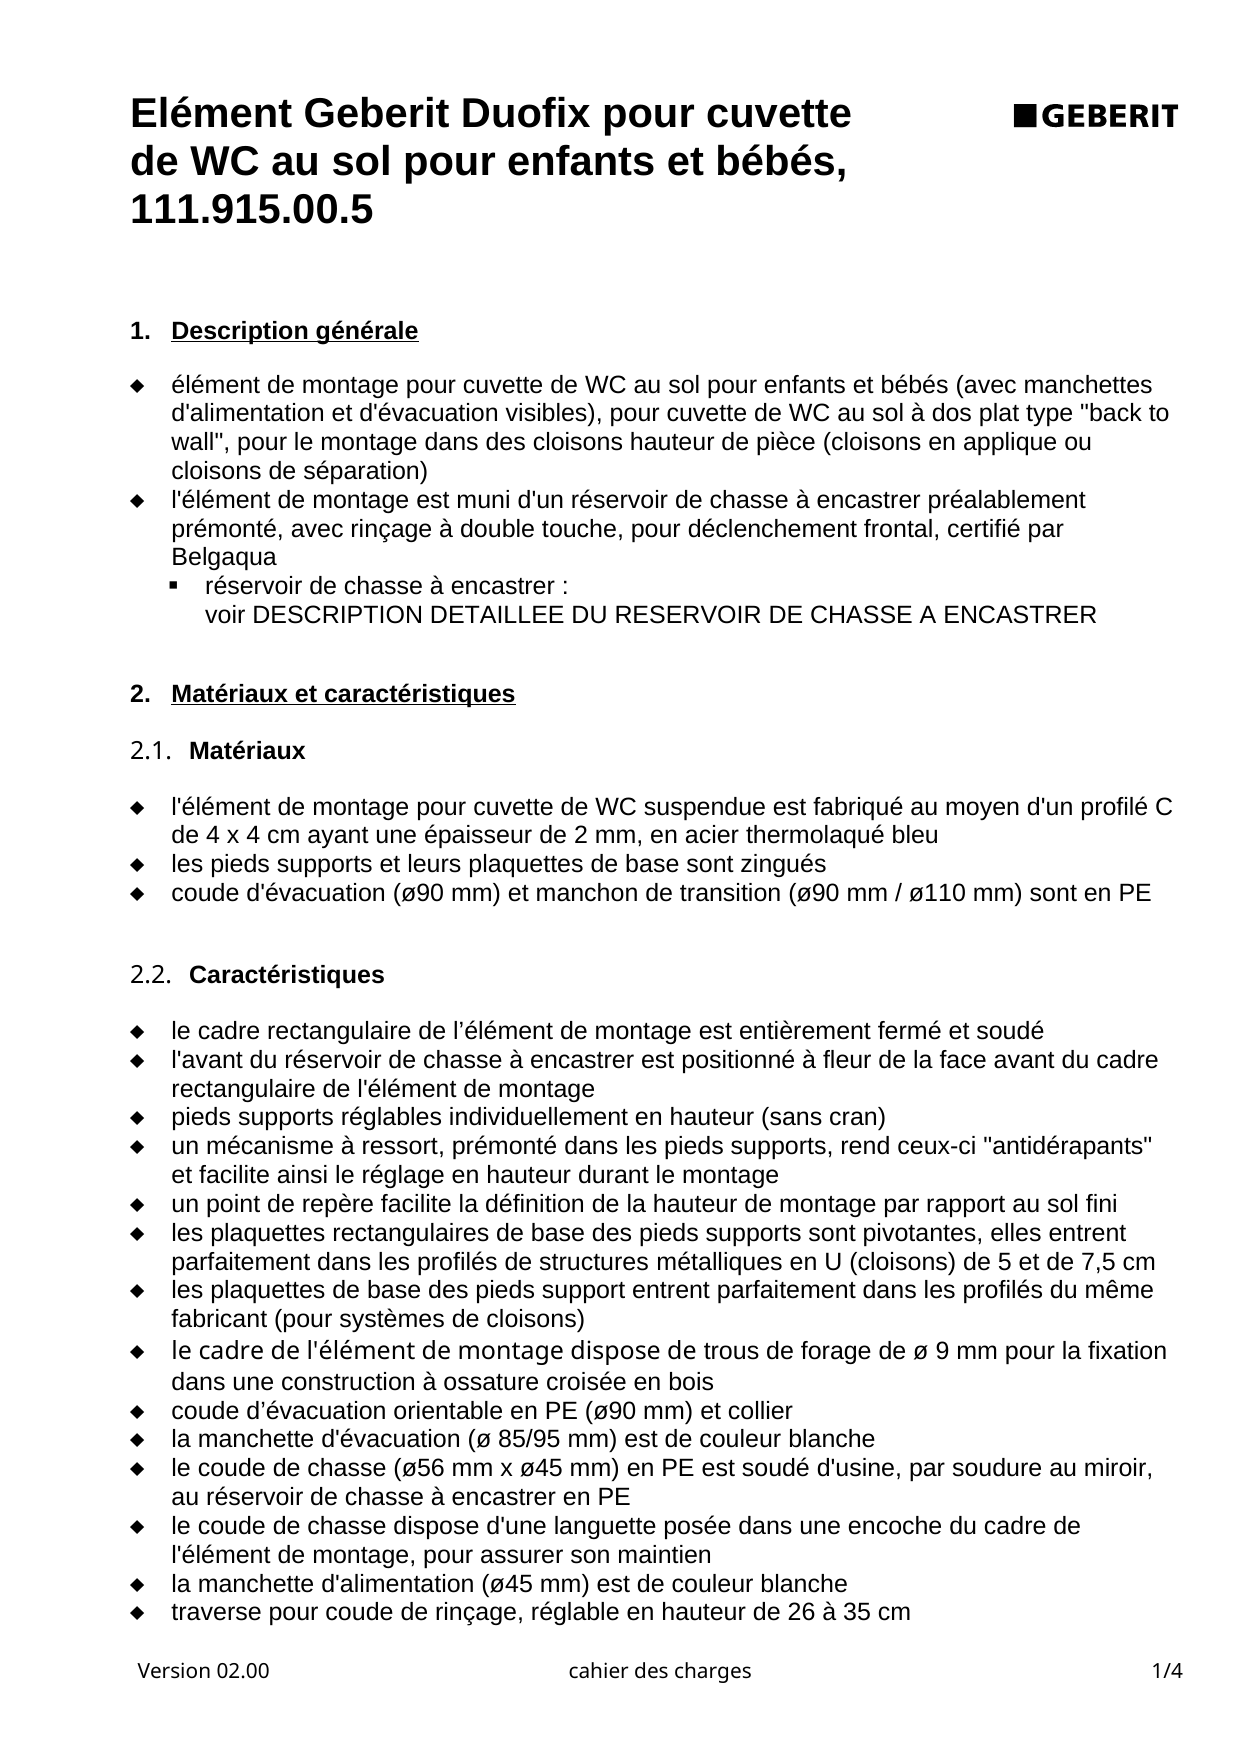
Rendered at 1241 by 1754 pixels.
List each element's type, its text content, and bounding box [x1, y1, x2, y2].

text la manchette d'alimentation (ø45 mm) est de couleur blanche [130, 1568, 1175, 1597]
text élément de montage pour cuvette de WC au sol pour enfants et bébés (avec manchettes d'alimentation et d'évacuation visibles), pour cuvette de WC au sol à dos plat type "back to wall", pour le montage dans des cloisons hauteur de pièce (cloisons en applique ou cloisons de séparation) [130, 369, 1175, 485]
text la manchette d'évacuation (ø 85/95 mm) est de couleur blanche [130, 1424, 1175, 1453]
text traverse pour coude de rinçage, réglable en hauteur de 26 à 35 cm [130, 1597, 1175, 1626]
subtitle Description générale [130, 316, 1175, 344]
text pieds supports réglables individuellement en hauteur (sans cran) [130, 1102, 1175, 1131]
picture [1013, 103, 1179, 128]
text l'avant du réservoir de chasse à encastrer est positionné à fleur de la face avant du cadre rectangulaire de l'élément de montage [130, 1045, 1175, 1102]
text les plaquettes rectangulaires de base des pieds supports sont pivotantes, elles entrent parfaitement dans les profilés de structures métalliques en U (cloisons) de 5 et de [130, 1218, 1175, 1275]
text les pieds supports et leurs plaquettes de base sont zingués [130, 849, 1175, 878]
text l'élément de montage pour cuvette de WC suspendue est fabriqué au moyen d'un profilé C de 4 x ayant une épaisseur de , en acier thermolaqué bleu [130, 791, 1175, 849]
text coude d'évacuation (ø90 mm) et manchon de transition (ø90 mm / ø110 mm) sont en PE [130, 878, 1175, 907]
subtitle Matériaux et caractéristiques [130, 679, 1175, 707]
text le coude de chasse dispose d'une languette posée dans une encoche du cadre de l'élément de montage, pour assurer son maintien [130, 1511, 1175, 1568]
text un point de repère facilite la définition de la hauteur de montage par rapport au sol fini [130, 1189, 1175, 1218]
subtitle Matériaux [130, 732, 1175, 766]
subtitle Caractéristiques [130, 957, 1175, 991]
text un mécanisme à ressort, prémonté dans les pieds supports, rend ceux-ci "antidérapants" et facilite ainsi le réglage en hauteur durant le montage [130, 1131, 1175, 1189]
text réservoir de chasse à encastrer : voir DESCRIPTION DETAILLEE DU RESERVOIR DE CHASSE A ENCASTRER [167, 571, 1175, 629]
text le cadre rectangulaire de l’élément de montage est entièrement fermé et soudé [130, 1016, 1175, 1045]
text le coude de chasse (ø56 mm x ø45 mm) en PE est soudé d'usine, par soudure au miroir, au réservoir de chasse à encastrer en PE [130, 1453, 1175, 1511]
text l'élément de montage est muni d'un réservoir de chasse à encastrer préalablement prémonté, avec rinçage à double touche, pour déclenchement frontal, certifié par Belgaqua [130, 485, 1175, 571]
text coude d’évacuation orientable en PE (ø90 mm) et collier [130, 1396, 1175, 1424]
text les plaquettes de base des pieds support entrent parfaitement dans les profilés du même fabricant (pour systèmes de cloisons) [130, 1275, 1175, 1333]
text le cadre de l'élément de montage dispose de trous de forage de ø 9 mm pour la fixation dans une construction à ossature croisée en bois [130, 1333, 1175, 1396]
